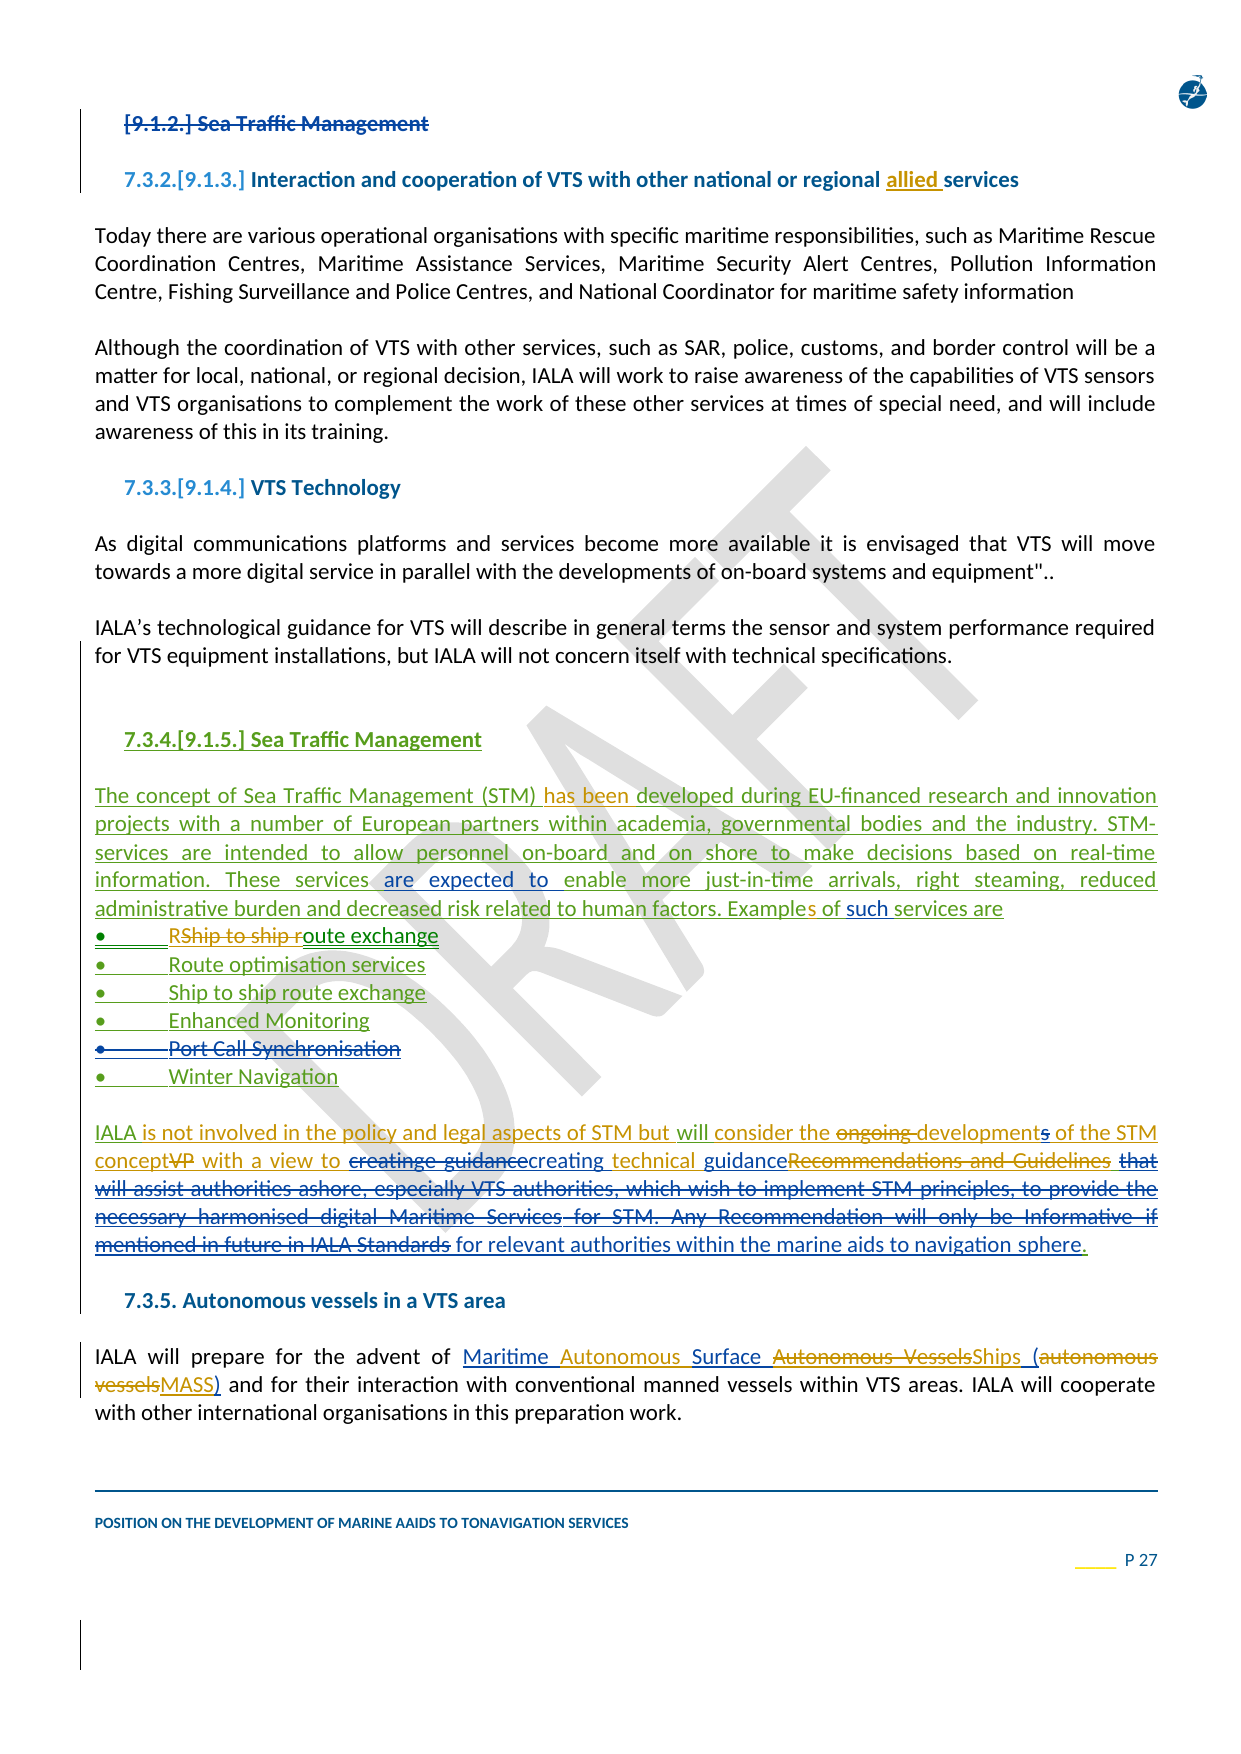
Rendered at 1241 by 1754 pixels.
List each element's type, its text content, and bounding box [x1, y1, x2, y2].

text Although the coordination of VTS with other services, such as SAR, police, customs, and border control will be a matter for local, national, or regional decision, IALA will work to raise awareness of the capabilities of VTS sensors and VTS organisations to complement the work of these other services at times of special need, and will include awareness of this in its training. [94, 333, 1157, 445]
text Today there are various operational organisations with specific maritime responsibilities, such as Maritime Rescue Coordination Centres, Maritime Assistance Services, Maritime Security Alert Centres, Pollution Information Centre, Fishing Surveillance and Police Centres, and National Coordinator for maritime safety information [94, 221, 1157, 305]
text IALA will prepare for the advent of and for their interaction with conventional manned vessels within VTS areas. IALA will cooperate with other international organisations in this preparation work. [94, 1342, 1157, 1426]
picture [1147, 25, 1241, 144]
text IALA’s technological guidance for VTS will describe in general terms the sensor and system performance required for VTS equipment installations, but IALA will not concern itself with technical specifications. [94, 613, 1157, 669]
text As digital communications platforms and services become more available it is envisaged that VTS will move towards a more digital service in parallel with the developments of on-board systems and equipment".. [94, 529, 1157, 585]
subtitle Autonomous vessels in a VTS area [124, 1286, 1157, 1314]
subtitle Interaction and cooperation of VTS with other national or regional services [124, 165, 1157, 193]
subtitle VTS Technology [124, 473, 1157, 501]
